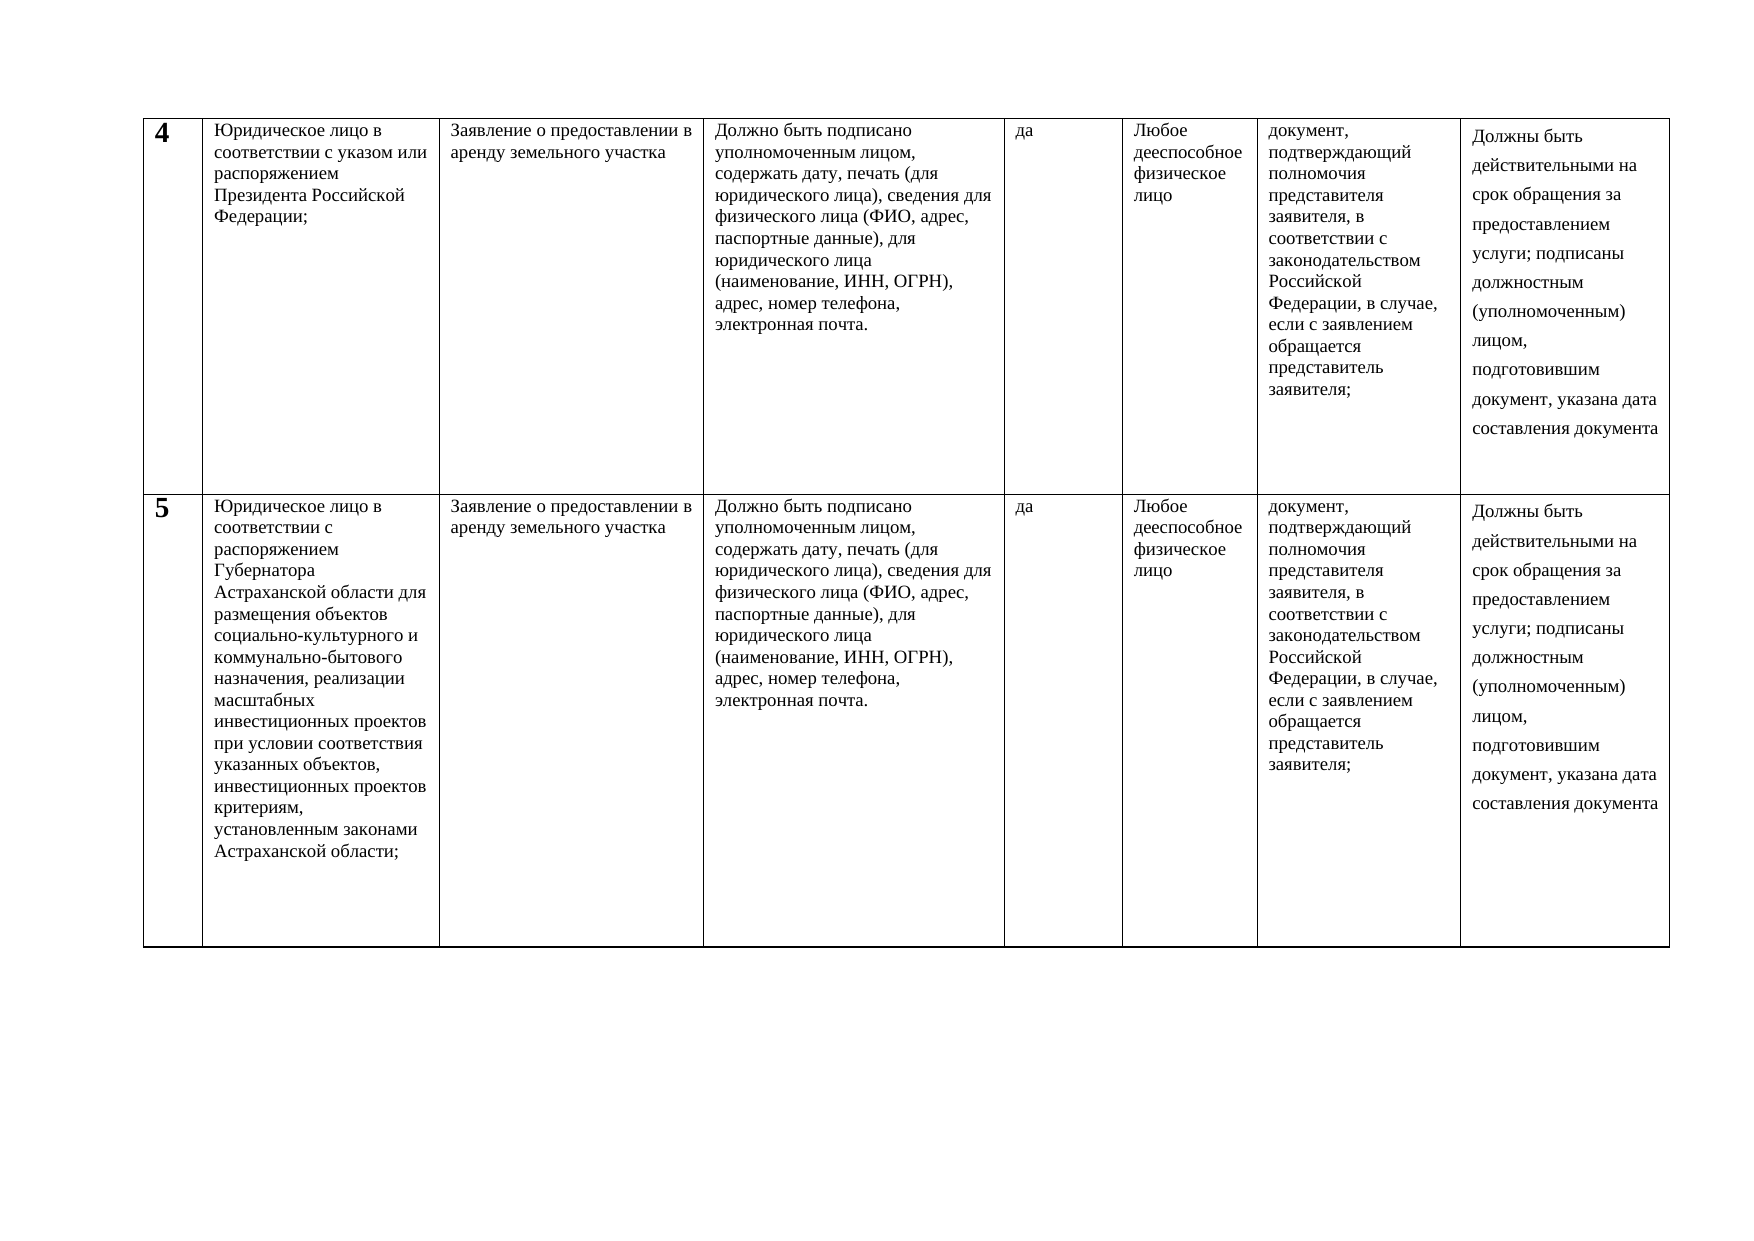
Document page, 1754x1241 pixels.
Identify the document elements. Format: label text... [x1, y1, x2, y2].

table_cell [1123, 495, 1257, 946]
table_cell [440, 495, 703, 946]
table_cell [1461, 119, 1669, 493]
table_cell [1461, 495, 1669, 946]
table_cell Юридическое лицо в соответствии с указом или распоряжением Президента Российской Федерации; [203, 119, 439, 493]
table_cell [1258, 119, 1460, 493]
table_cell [440, 119, 703, 493]
table_cell 4 [144, 119, 202, 493]
table_cell 5 [144, 495, 202, 946]
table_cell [704, 495, 1004, 946]
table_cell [1258, 495, 1460, 946]
table_cell да [1005, 495, 1122, 946]
table_cell Юридическое лицо в соответствии с распоряжением Губернатора Астраханской области для размещения объектов социально-культурного и коммунально-бытового назначения, реализации масштабных инвестиционных проектов при условии соответствия указанных объектов, инвестиционных проектов критериям, установленным законами Астраханской области; [203, 495, 439, 946]
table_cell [704, 119, 1004, 493]
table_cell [1123, 119, 1257, 493]
table_cell да [1005, 119, 1122, 493]
